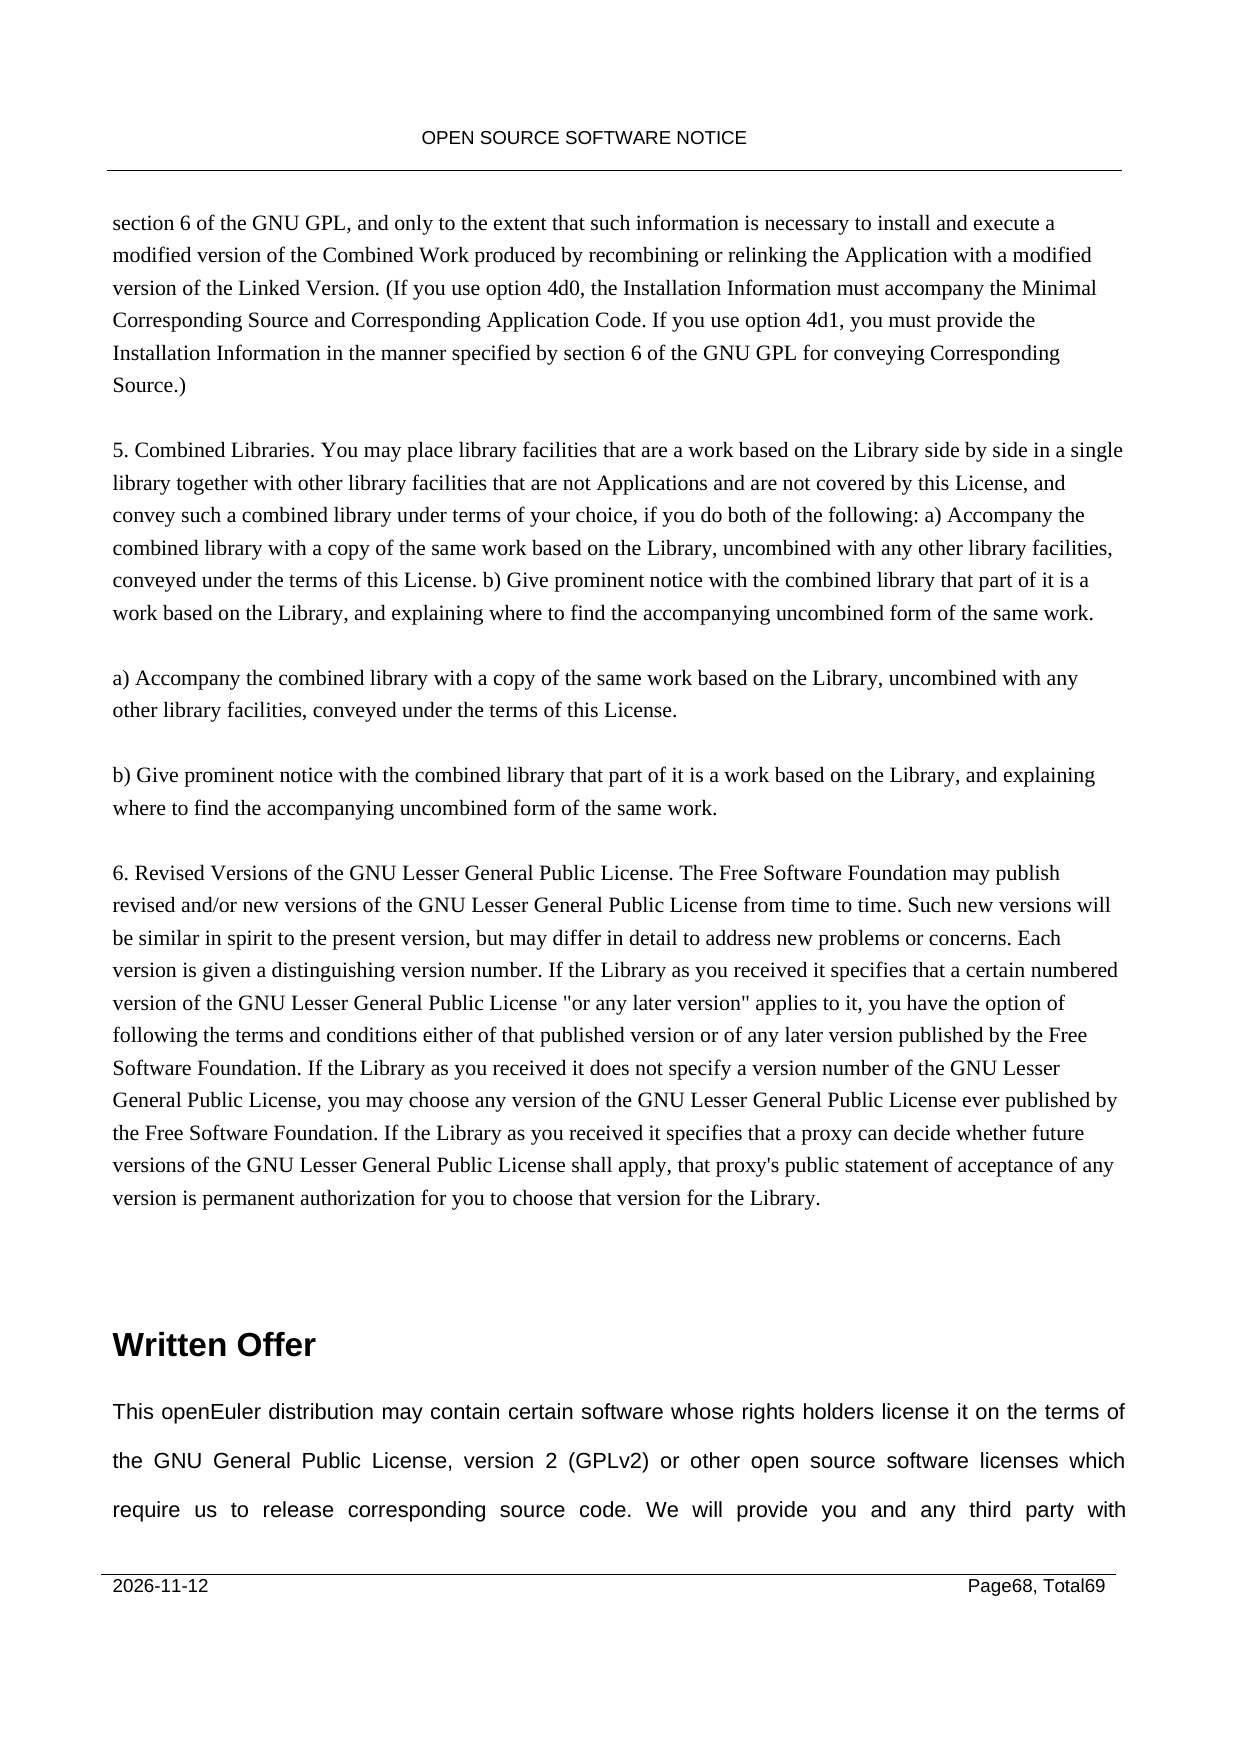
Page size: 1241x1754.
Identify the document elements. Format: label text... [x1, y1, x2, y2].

text Written Offer [112, 1311, 1128, 1376]
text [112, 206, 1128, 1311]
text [112, 1396, 1128, 1526]
